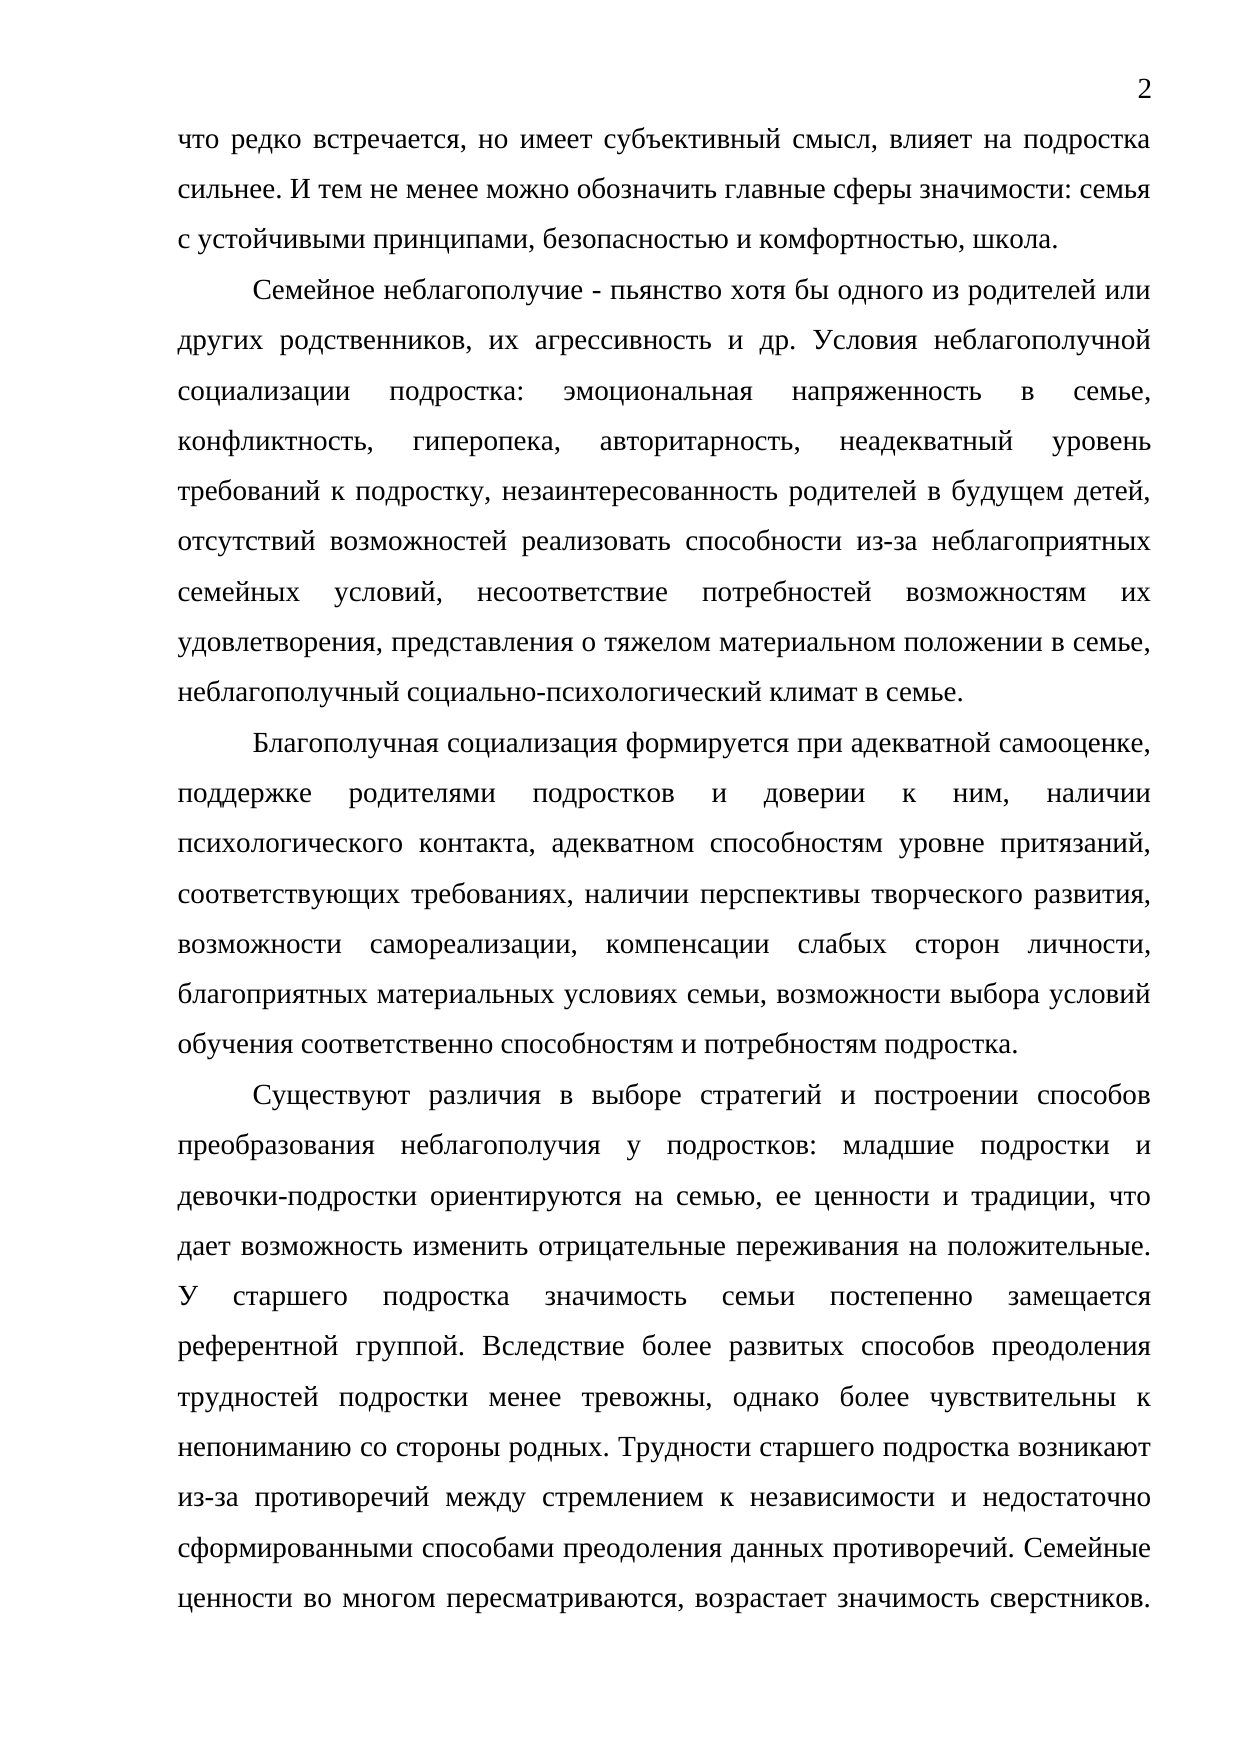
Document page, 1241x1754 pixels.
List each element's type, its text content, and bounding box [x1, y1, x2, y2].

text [177, 1077, 1152, 1614]
text Семейное неблагополучие - пьянство хотя бы одного из родителей или других родственников, их агрессивность и др. Условия неблагополучной социализации подростка: эмоциональная напряженность в семье, конфликтность, гиперопека, авторитарность, неадекватный уровень требований к подростку, незаинтересованность родителей в будущем детей, отсутствий возможностей реализовать способности из-за неблагоприятных семейных условий, несоответствие потребностей возможностям их удовлетворения, представления о тяжелом материальном положении в семье, неблагополучный социально-психологический климат в семье. [177, 272, 1152, 708]
text Благополучная социализация формируется при адекватной самооценке, поддержке родителями подростков и доверии к ним, наличии психологического контакта, адекватном способностям уровне притязаний, соответствующих требованиях, наличии перспективы творческого развития, возможности самореализации, компенсации слабых сторон личности, благоприятных материальных условиях семьи, возможности выбора условий обучения соответственно способностям и потребностям подростка. [177, 725, 1152, 1060]
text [177, 121, 1152, 255]
